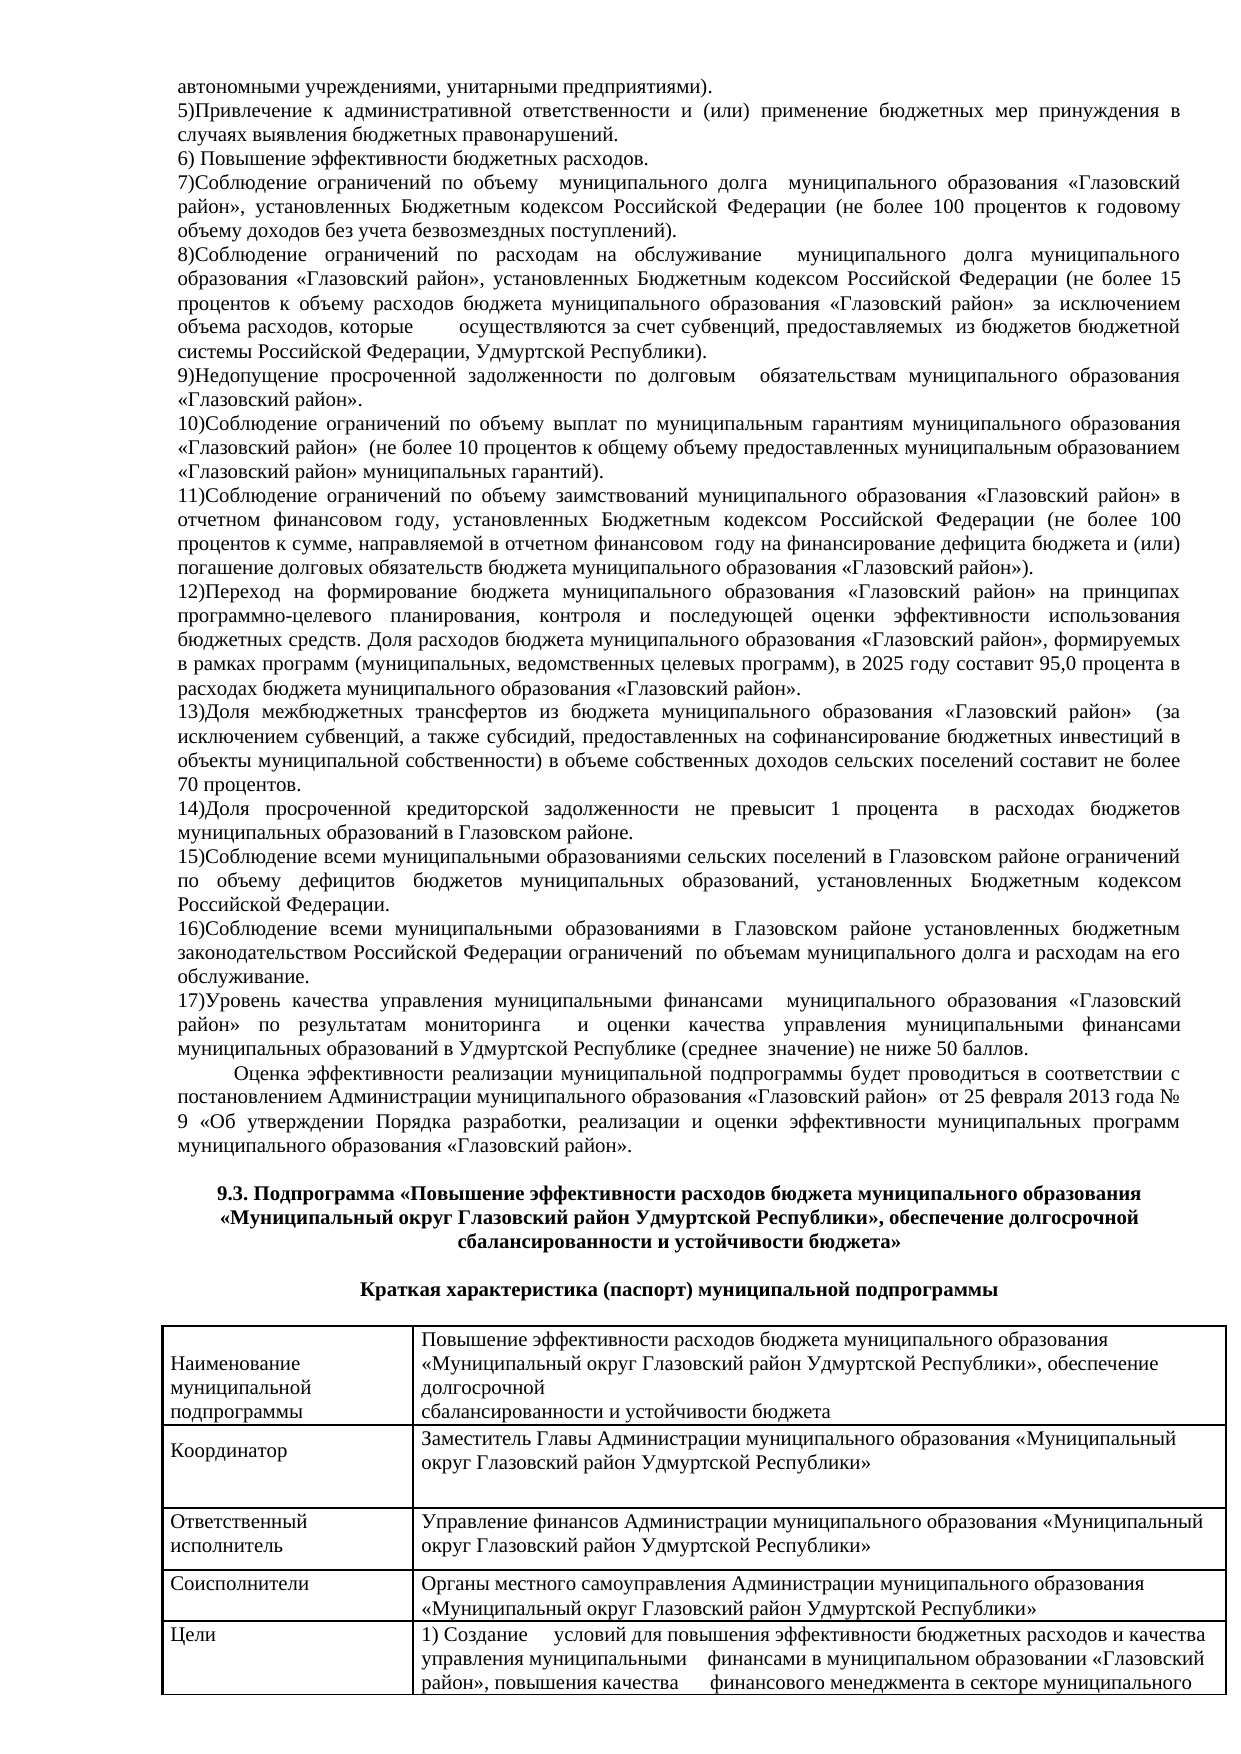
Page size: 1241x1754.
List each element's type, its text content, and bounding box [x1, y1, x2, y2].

text 9)Недопущение просроченной задолженности по долговым обязательствам муниципального образования «Глазовский район». [177, 363, 1181, 411]
text 10)Соблюдение ограничений по объему выплат по муниципальным гарантиям муниципального образования «Глазовский район» (не более 10 процентов к общему объему предоставленных муниципальным образованием «Глазовский район» муниципальных гарантий). [177, 411, 1181, 483]
text 17)Уровень качества управления муниципальными финансами муниципального образования «Глазовский район» по результатам мониторинга и оценки качества управления муниципальными финансами муниципальных образований в Удмуртской Республике (среднее значение) не ниже 50 баллов. [177, 988, 1181, 1060]
text 9.3. Подпрограмма «Повышение эффективности расходов бюджета муниципального образования «Муниципальный округ Глазовский район Удмуртской Республики», обеспечение долгосрочной [177, 1181, 1181, 1229]
text 12)Переход на формирование бюджета муниципального образования «Глазовский район» на принципах программно-целевого планирования, контроля и последующей оценки эффективности использования бюджетных средств. Доля расходов бюджета муниципального образования «Глазовский район», формируемых в рамках программ (муниципальных, ведомственных целевых программ), в 2025 году составит 95,0 процента в расходах бюджета муниципального образования «Глазовский район». [177, 579, 1181, 699]
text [177, 74, 1181, 98]
text 6) Повышение эффективности бюджетных расходов. [177, 146, 1181, 170]
table_cell Ответственный исполнитель [164, 1509, 412, 1569]
table_cell Цели [164, 1622, 412, 1694]
table_cell Координатор [164, 1426, 412, 1507]
text 7)Соблюдение ограничений по объему муниципального долга муниципального образования «Глазовский район», установленных Бюджетным кодексом Российской Федерации (не более 100 процентов к годовому объему доходов без учета безвозмездных поступлений). [177, 170, 1181, 242]
text Оценка эффективности реализации муниципальной подпрограммы будет проводиться в соответствии с постановлением Администрации муниципального образования «Глазовский район» от 25 февраля 2013 года № 9 «Об утверждении Порядка разработки, реализации и оценки эффективности муниципальных программ муниципального образования «Глазовский район». [177, 1060, 1181, 1157]
table_cell Управление финансов Администрации муниципального образования «Муниципальный округ Глазовский район Удмуртской Республики» [414, 1509, 1225, 1569]
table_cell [414, 1622, 1225, 1694]
text Краткая характеристика (паспорт) муниципальной подпрограммы [177, 1277, 1181, 1301]
table_cell Заместитель Главы Администрации муниципального образования «Муниципальный округ Глазовский район Удмуртской Республики» [414, 1426, 1225, 1507]
table_header Повышение эффективности расходов бюджета муниципального образования «Муниципальный округ Глазовский район Удмуртской Республики», обеспечение долгосрочной сбалансированности и устойчивости бюджета [414, 1327, 1225, 1423]
text 14)Доля просроченной кредиторской задолженности не превысит 1 процента в расходах бюджетов муниципальных образований в Глазовском районе. [177, 796, 1181, 844]
text 11)Соблюдение ограничений по объему заимствований муниципального образования «Глазовский район» в отчетном финансовом году, установленных Бюджетным кодексом Российской Федерации (не более 100 процентов к сумме, направляемой в отчетном финансовом году на финансирование дефицита бюджета и (или) погашение долговых обязательств бюджета муниципального образования «Глазовский район»). [177, 483, 1181, 579]
table_header Наименование муниципальной подпрограммы [164, 1327, 412, 1423]
text 13)Доля межбюджетных трансфертов из бюджета муниципального образования «Глазовский район» (за исключением субвенций, а также субсидий, предоставленных на софинансирование бюджетных инвестиций в объекты муниципальной собственности) в объеме собственных доходов сельских поселений составит не более 70 процентов. [177, 699, 1181, 796]
text 8)Соблюдение ограничений по расходам на обслуживание муниципального долга муниципального образования «Глазовский район», установленных Бюджетным кодексом Российской Федерации (не более 15 процентов к объему расходов бюджета муниципального образования «Глазовский район» за исключением объема расходов, которые осуществляются за счет субвенций, предоставляемых из бюджетов бюджетной системы Российской Федерации, Удмуртской Республики). [177, 242, 1181, 363]
text сбалансированности и устойчивости бюджета» [177, 1229, 1181, 1253]
table_cell Органы местного самоуправления Администрации муниципального образования «Муниципальный округ Глазовский район Удмуртской Республики» [414, 1571, 1225, 1619]
text 5)Привлечение к административной ответственности и (или) применение бюджетных мер принуждения в случаях выявления бюджетных правонарушений. [177, 98, 1181, 146]
text 15)Соблюдение всеми муниципальными образованиями сельских поселений в Глазовском районе ограничений по объему дефицитов бюджетов муниципальных образований, установленных Бюджетным кодексом Российской Федерации. [177, 844, 1181, 916]
text 16)Соблюдение всеми муниципальными образованиями в Глазовском районе установленных бюджетным законодательством Российской Федерации ограничений по объемам муниципального долга и расходам на его обслуживание. [177, 916, 1181, 988]
table_cell Соисполнители [164, 1571, 412, 1619]
